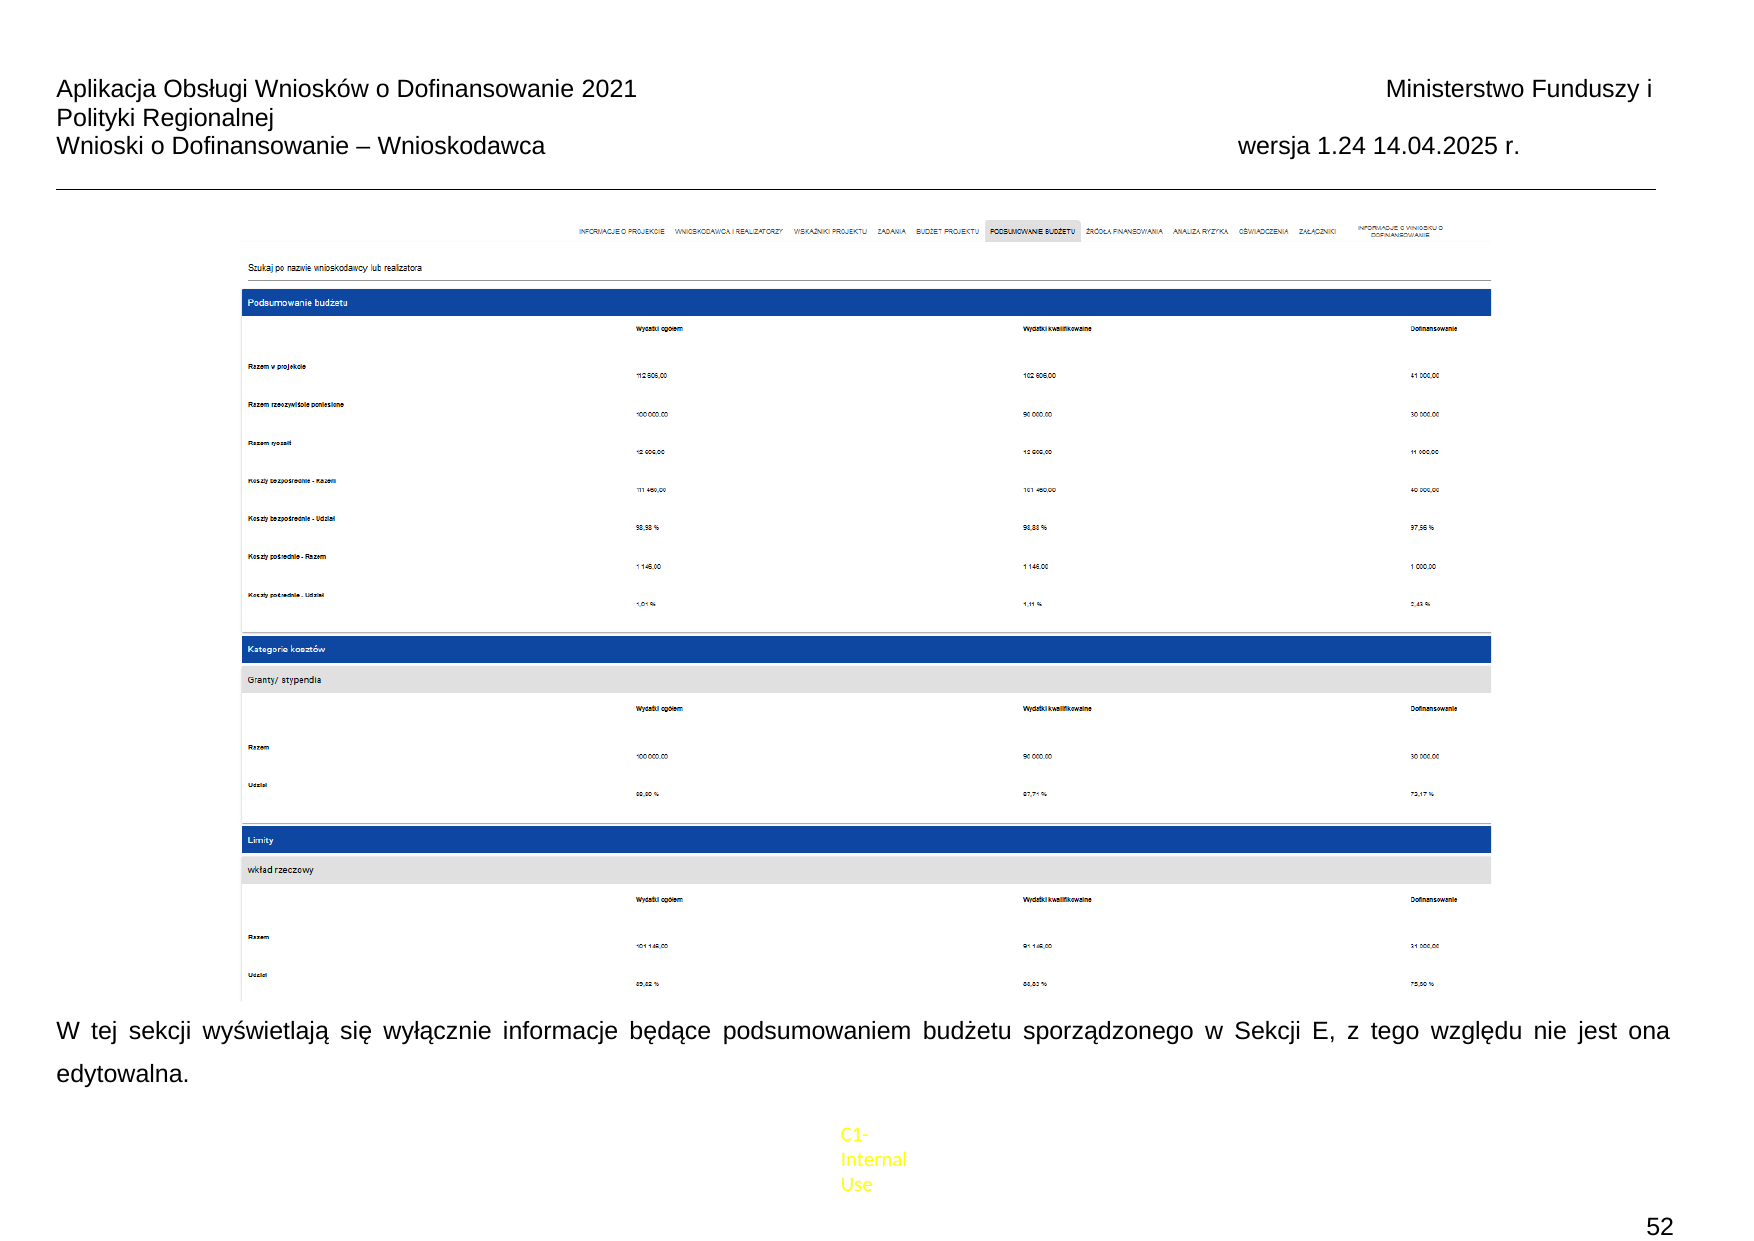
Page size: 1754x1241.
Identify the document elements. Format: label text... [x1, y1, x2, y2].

picture [238, 218, 1492, 1002]
text W tej sekcji wyświetlają się wyłącznie informacje będące podsumowaniem budżetu sporządzonego w Sekcji E, z tego względu nie jest ona edytowalna. [56, 1016, 1674, 1088]
